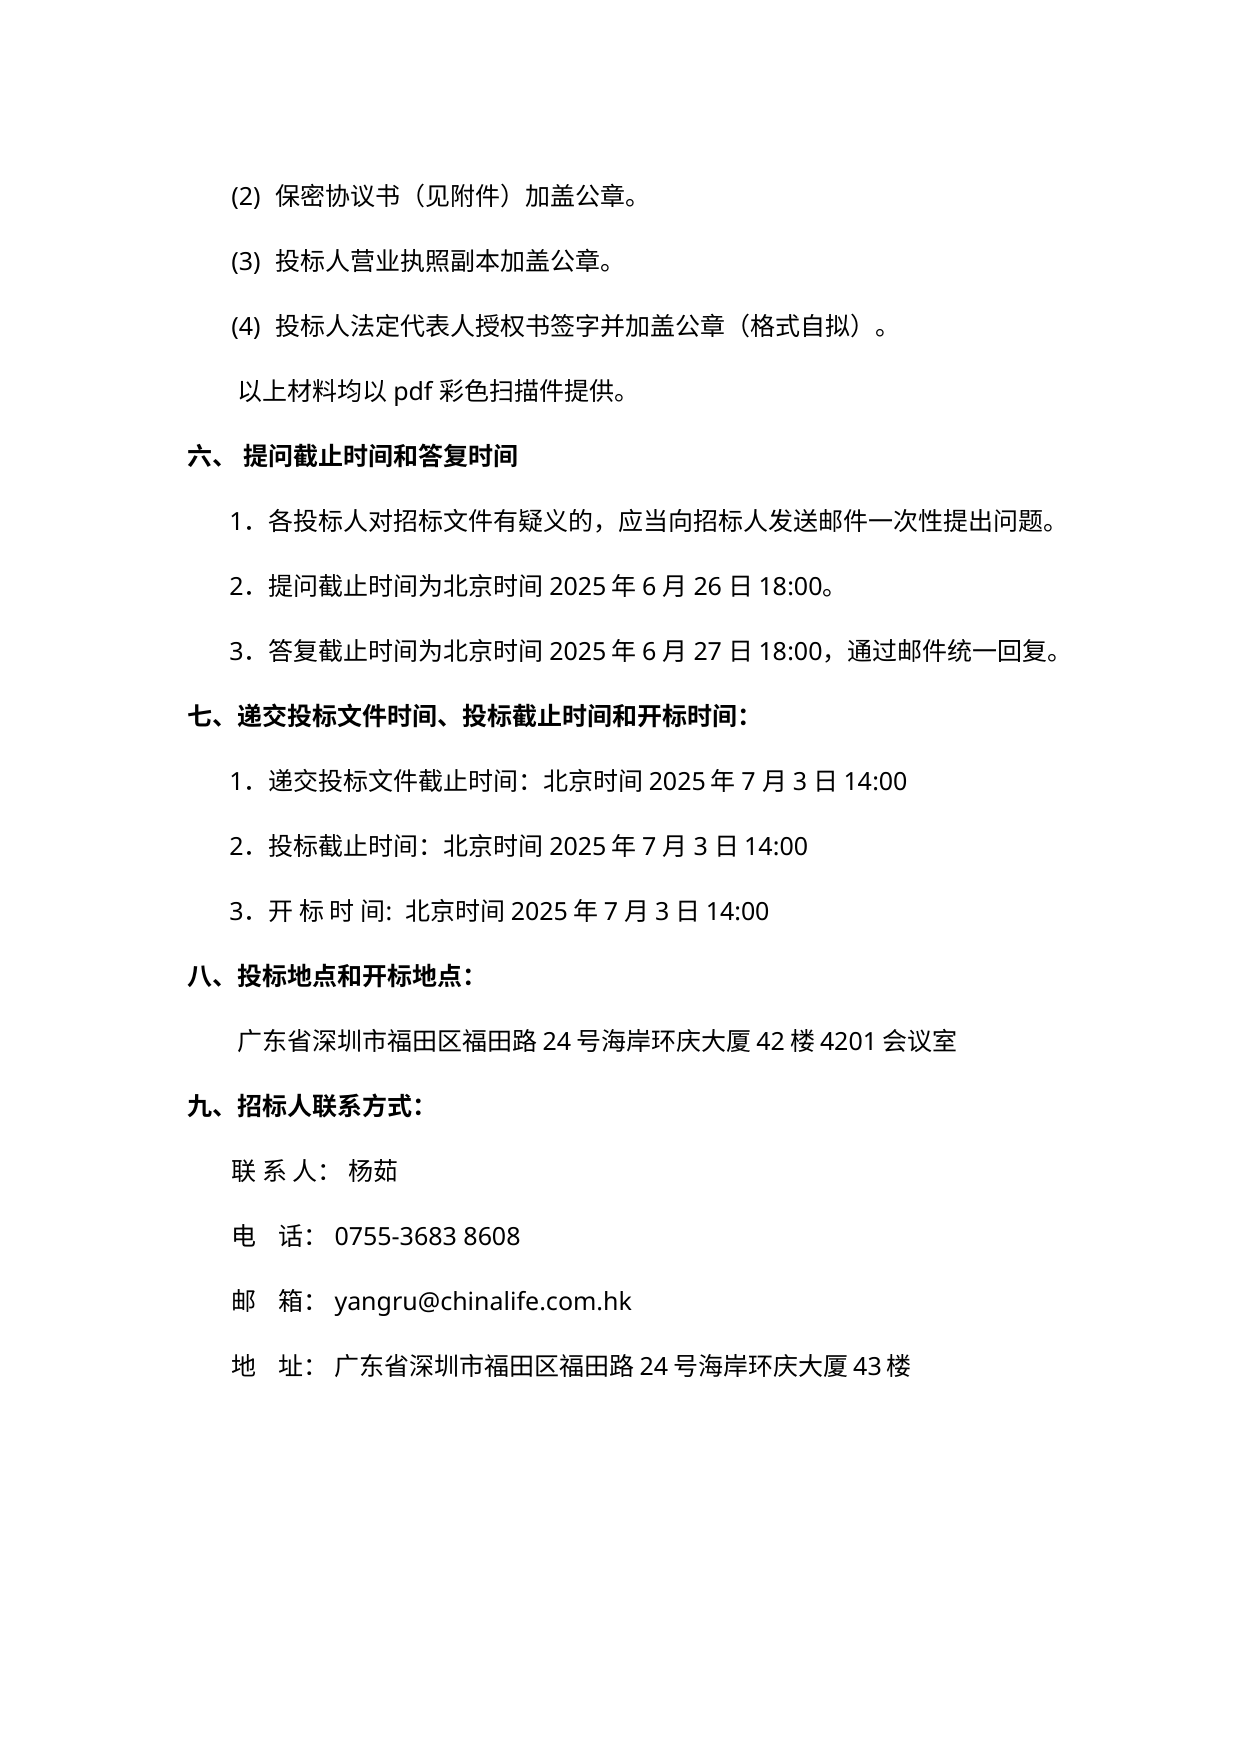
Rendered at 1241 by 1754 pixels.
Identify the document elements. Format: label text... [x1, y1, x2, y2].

text 邮 箱： yangru@chinalife.com.hk [187, 1267, 1053, 1332]
list 答复截止时间为北京时间 2025年 6 月 27 日18:00，通过邮件统一回复。 [187, 617, 1053, 682]
list 各投标人对招标文件有疑义的，应当向招标人发送邮件一次性提出问题。 [187, 487, 1053, 552]
list 投标人营业执照副本加盖公章。 [231, 227, 1053, 292]
text 六、 提问截止时间和答复时间 [187, 422, 1053, 487]
text 联 系 人： 杨茹 [187, 1137, 1053, 1202]
text 九、招标人联系方式： [187, 1072, 1053, 1137]
text 以上材料均以 pdf 彩色扫描件提供。 [187, 357, 1053, 422]
list 保密协议书（见附件）加盖公章。 [231, 162, 1053, 227]
text 地 址： 广东省深圳市福田区福田路24号海岸环庆大厦43楼 [187, 1332, 1053, 1397]
list 递交投标文件截止时间：北京时间2025年 7 月 3 日14:00 [187, 747, 1053, 812]
text 八、投标地点和开标地点： [187, 942, 1053, 1007]
text 广东省深圳市福田区福田路24号海岸环庆大厦42楼4201会议室 [187, 1007, 1053, 1072]
list 提问截止时间为北京时间 2025年 6 月 26 日18:00。 [187, 552, 1053, 617]
list 递交投标文件时间、投标截止时间和开标时间： [187, 682, 1053, 747]
list 投标人法定代表人授权书签字并加盖公章（格式自拟）。 [231, 292, 1053, 357]
list 开 标 时 间: 北京时间 2025年 7 月 3 日14:00 [187, 877, 1053, 942]
list 投标截止时间：北京时间 2025年 7 月 3 日14:00 [187, 812, 1053, 877]
text 电 话： 0755-3683 8608 [187, 1202, 1053, 1267]
